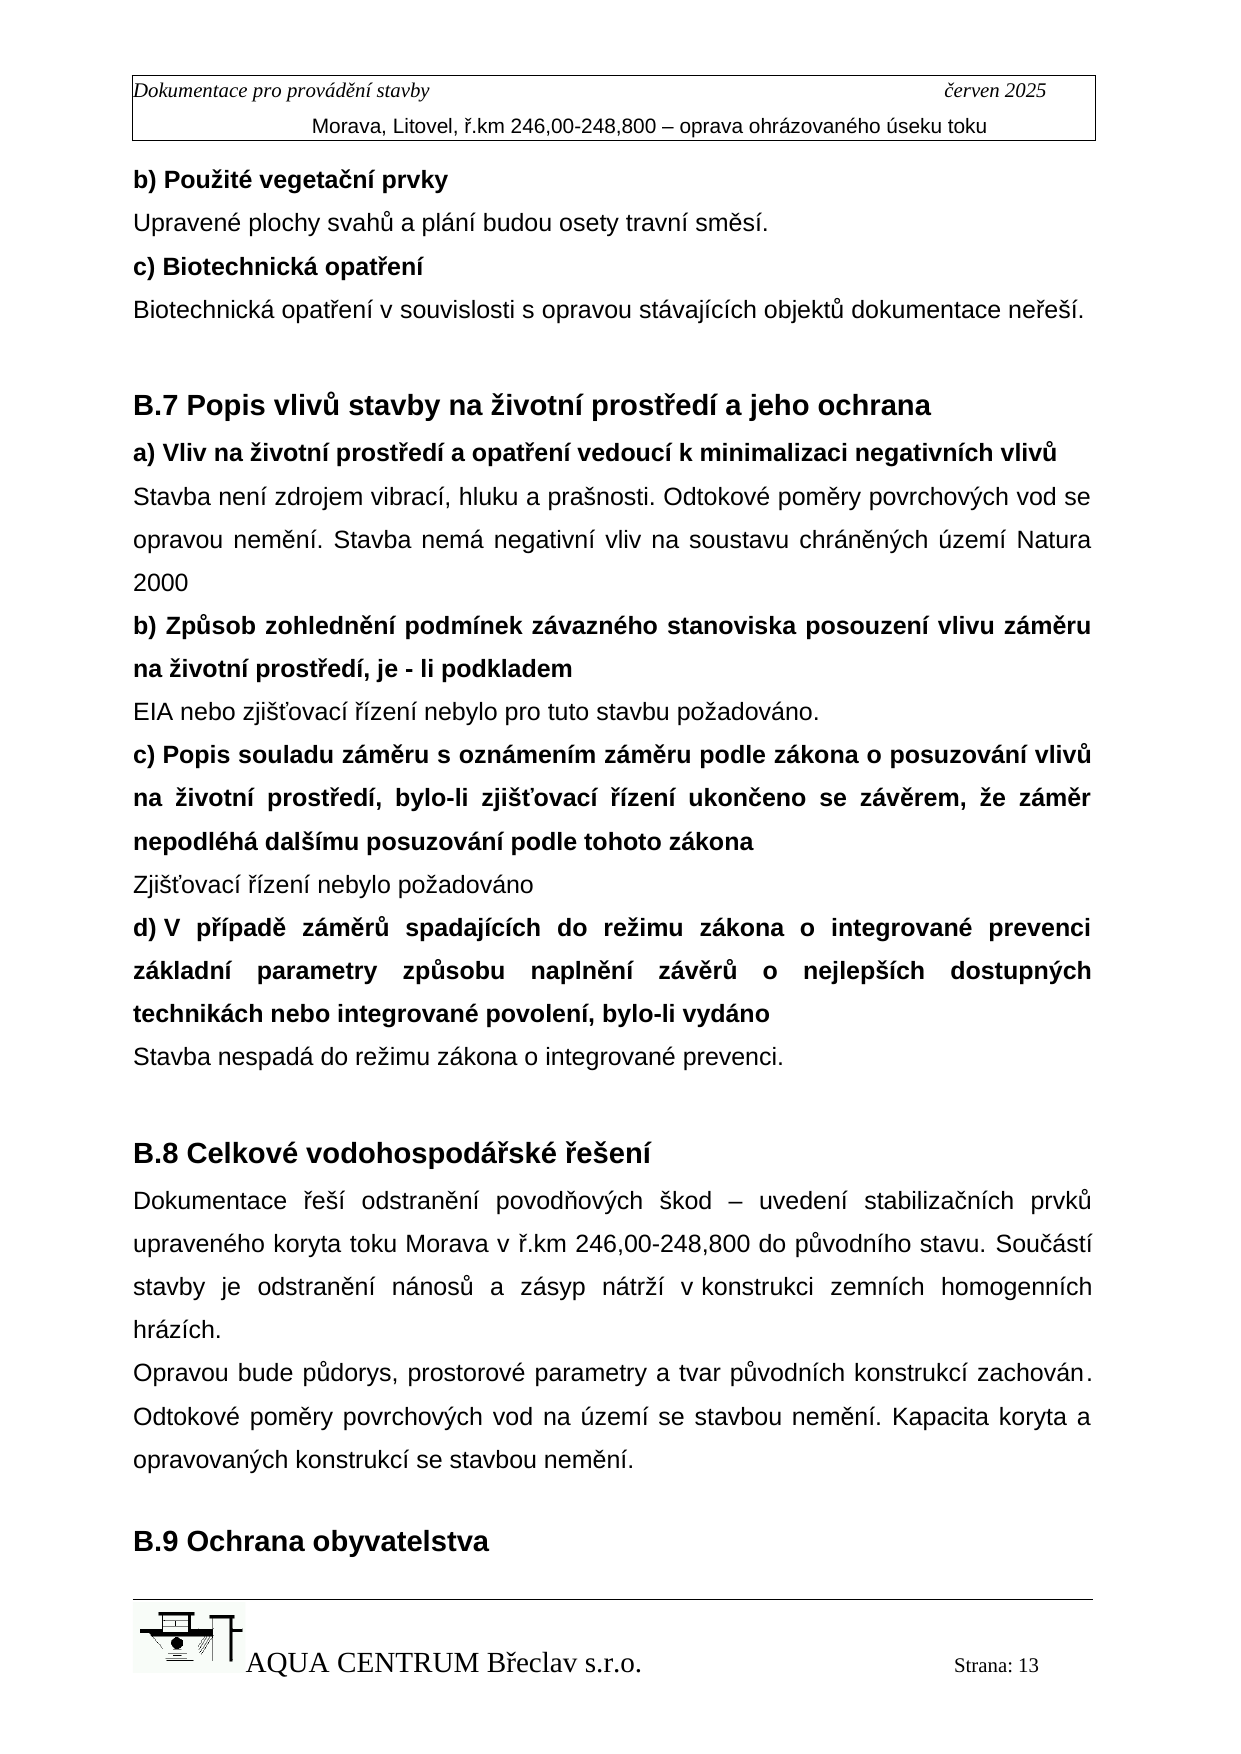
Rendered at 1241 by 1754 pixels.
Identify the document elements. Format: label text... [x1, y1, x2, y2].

text B.7 Popis vlivů stavby na životní prostředí a jeho ochrana [133, 388, 1093, 422]
list c) Popis souladu záměru s oznámením záměru podle zákona o posuzování vlivů na životní prostředí, bylo-li zjišťovací řízení ukončeno se závěrem, že záměr nepodléhá dalšímu posuzování podle tohoto zákona [133, 740, 1093, 855]
list Zjišťovací řízení nebylo požadováno [133, 870, 1093, 898]
list B.9 Ochrana obyvatelstva [133, 1524, 1093, 1557]
list Stavba není zdrojem vibrací, hluku a prašnosti. Odtokové poměry povrchových vod se opravou nemění. Stavba nemá negativní vliv na soustavu chráněných území Natura 2000 [133, 482, 1093, 597]
text a) Vliv na životní prostředí a opatření vedoucí k minimalizaci negativních vlivů [133, 438, 1093, 467]
text b) Použité vegetační prvky [133, 165, 1093, 194]
list d) V případě záměrů spadajících do režimu zákona o integrované prevenci základní parametry způsobu naplnění závěrů o nejlepších dostupných technikách nebo integrované povolení, bylo-li vydáno [133, 913, 1093, 1028]
text Biotechnická opatření v souvislosti s opravou stávajících objektů dokumentace neřeší. [133, 295, 1093, 323]
list EIA nebo zjišťovací řízení nebylo pro tuto stavbu požadováno. [133, 697, 1093, 726]
list B.8 Celkové vodohospodářské řešení [133, 1136, 1093, 1169]
text Upravené plochy svahů a plání budou osety travní směsí. [133, 208, 1093, 237]
text c) Biotechnická opatření [133, 252, 1093, 280]
list Opravou bude půdorys, prostorové parametry a tvar původních konstrukcí zachován. Odtokové poměry povrchových vod na území se stavbou nemění. Kapacita koryta a opravovaných konstrukcí se stavbou nemění. [133, 1358, 1093, 1473]
list Stavba nespadá do režimu zákona o integrované prevenci. [133, 1042, 1093, 1071]
list Dokumentace řeší odstranění povodňových škod – uvedení stabilizačních prvků upraveného koryta toku Morava v ř.km 246,00-248,800 do původního stavu. Součástí stavby je odstranění nánosů a zásyp nátrží v konstrukci zemních homogenních hrázích. [133, 1186, 1093, 1344]
list b) Způsob zohlednění podmínek závazného stanoviska posouzení vlivu záměru na životní prostředí, je - li podkladem [133, 611, 1093, 683]
picture [132, 1602, 246, 1673]
